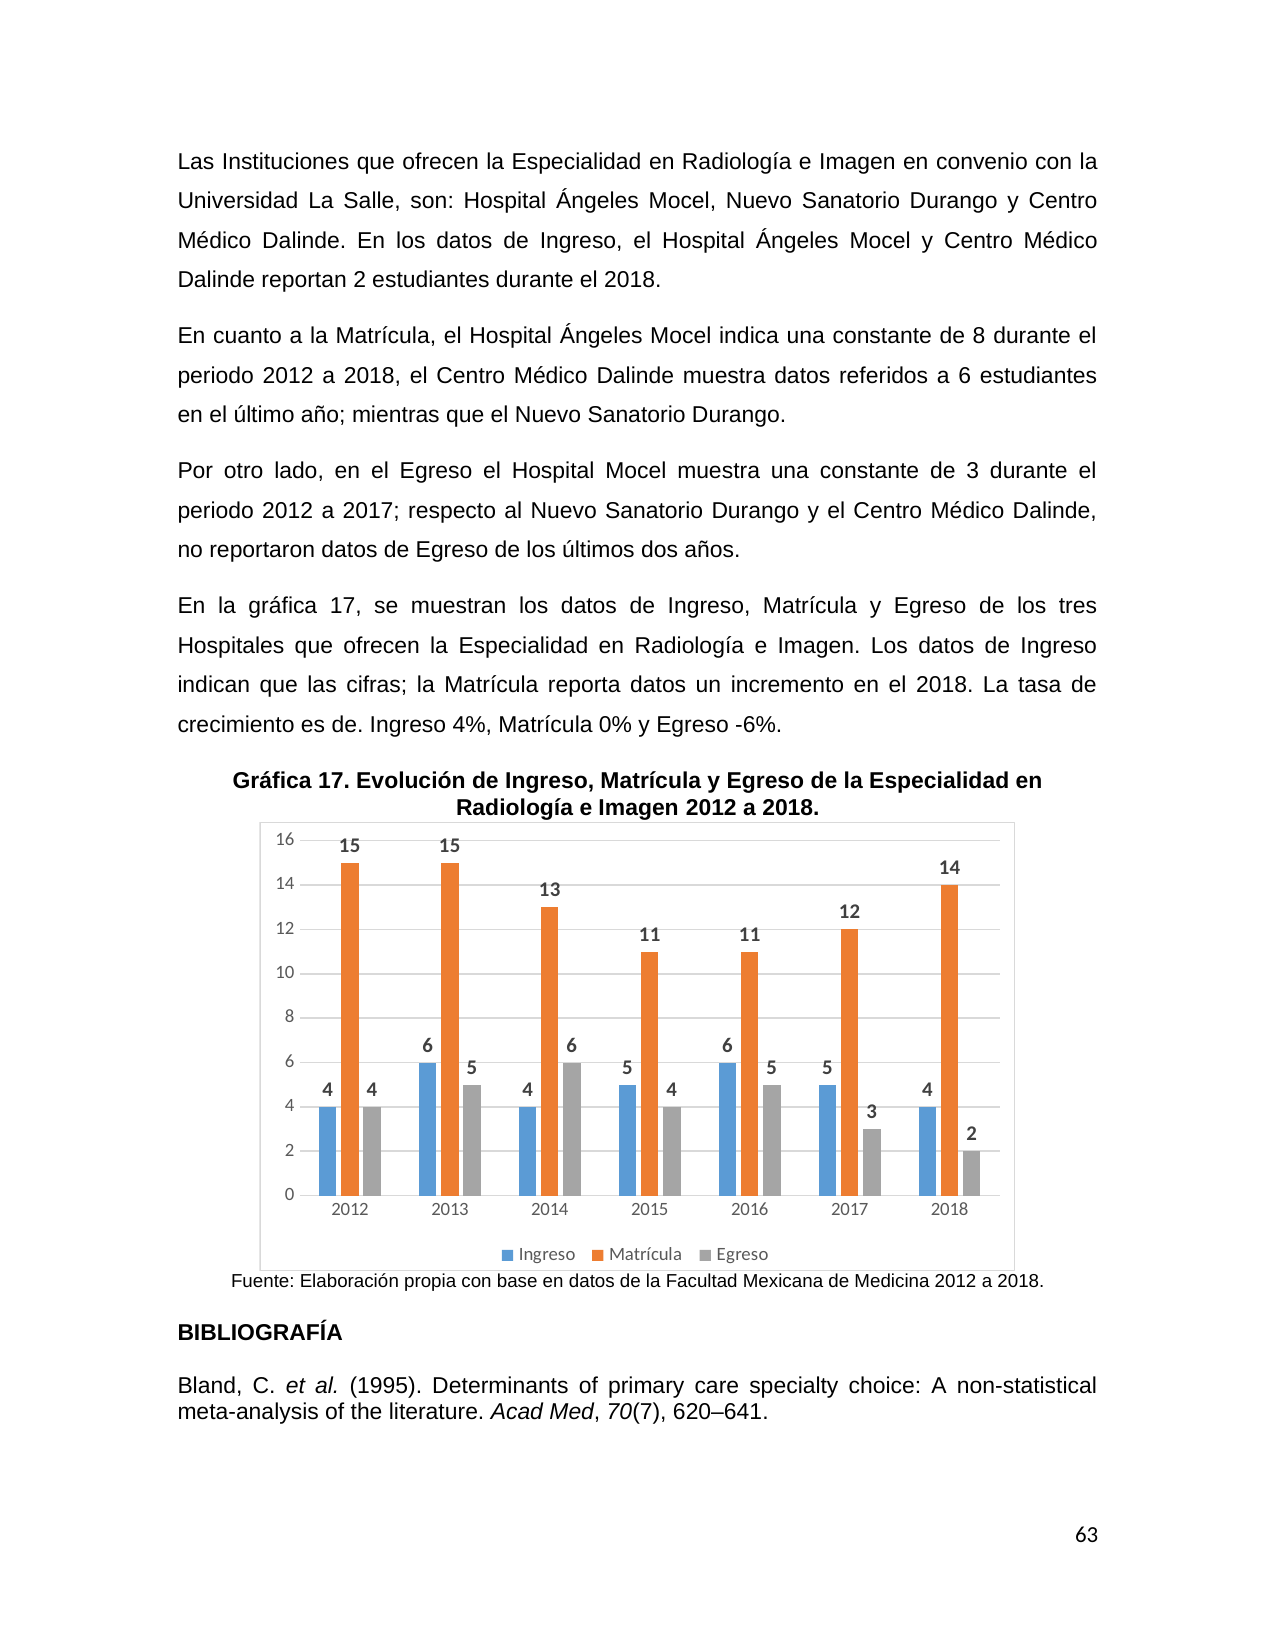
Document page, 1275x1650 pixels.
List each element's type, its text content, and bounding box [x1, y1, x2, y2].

text Fuente: Elaboración propia con base en datos de la Facultad Mexicana de Medicina 2012 a 2018. [177, 1270, 1098, 1292]
text Por otro lado, en el Egreso el Hospital Mocel muestra una constante de 3 durante el periodo 2012 a 2017; respecto al Nuevo Sanatorio Durango y el Centro Médico Dalinde, no reportaron datos de Egreso de los últimos dos años. [177, 457, 1098, 563]
text BIBLIOGRAFÍA [177, 1319, 1098, 1346]
text Gráfica 17. Evolución de Ingreso, Matrícula y Egreso de la Especialidad en [177, 767, 1098, 793]
text Radiología e Imagen 2012 a 2018. [177, 793, 1098, 820]
text En cuanto a la Matrícula, el Hospital Ángeles Mocel indica una constante de 8 durante el periodo 2012 a 2018, el Centro Médico Dalinde muestra datos referidos a 6 estudiantes en el último año; mientras que el Nuevo Sanatorio Durango. [177, 322, 1098, 428]
text En la gráfica 17, se muestran los datos de Ingreso, Matrícula y Egreso de los tres Hospitales que ofrecen la Especialidad en Radiología e Imagen. Los datos de Ingreso indican que las cifras; la Matrícula reporta datos un incremento en el 2018. La tasa de crecimiento es de. Ingreso 4%, Matrícula 0% y Egreso -6%. [177, 592, 1098, 737]
text Las Instituciones que ofrecen la Especialidad en Radiología e Imagen en convenio con la Universidad La Salle, son: Hospital Ángeles Mocel, Nuevo Sanatorio Durango y Centro Médico Dalinde. En los datos de Ingreso, el Hospital Ángeles Mocel y Centro Médico Dalinde reportan 2 estudiantes durante el 2018. [177, 148, 1098, 292]
text Bland, C. et al. (1995). Determinants of primary care specialty choice: A non-statistical meta-analysis of the literature. Acad Med, 70(7), 620–641. [177, 1372, 1098, 1424]
